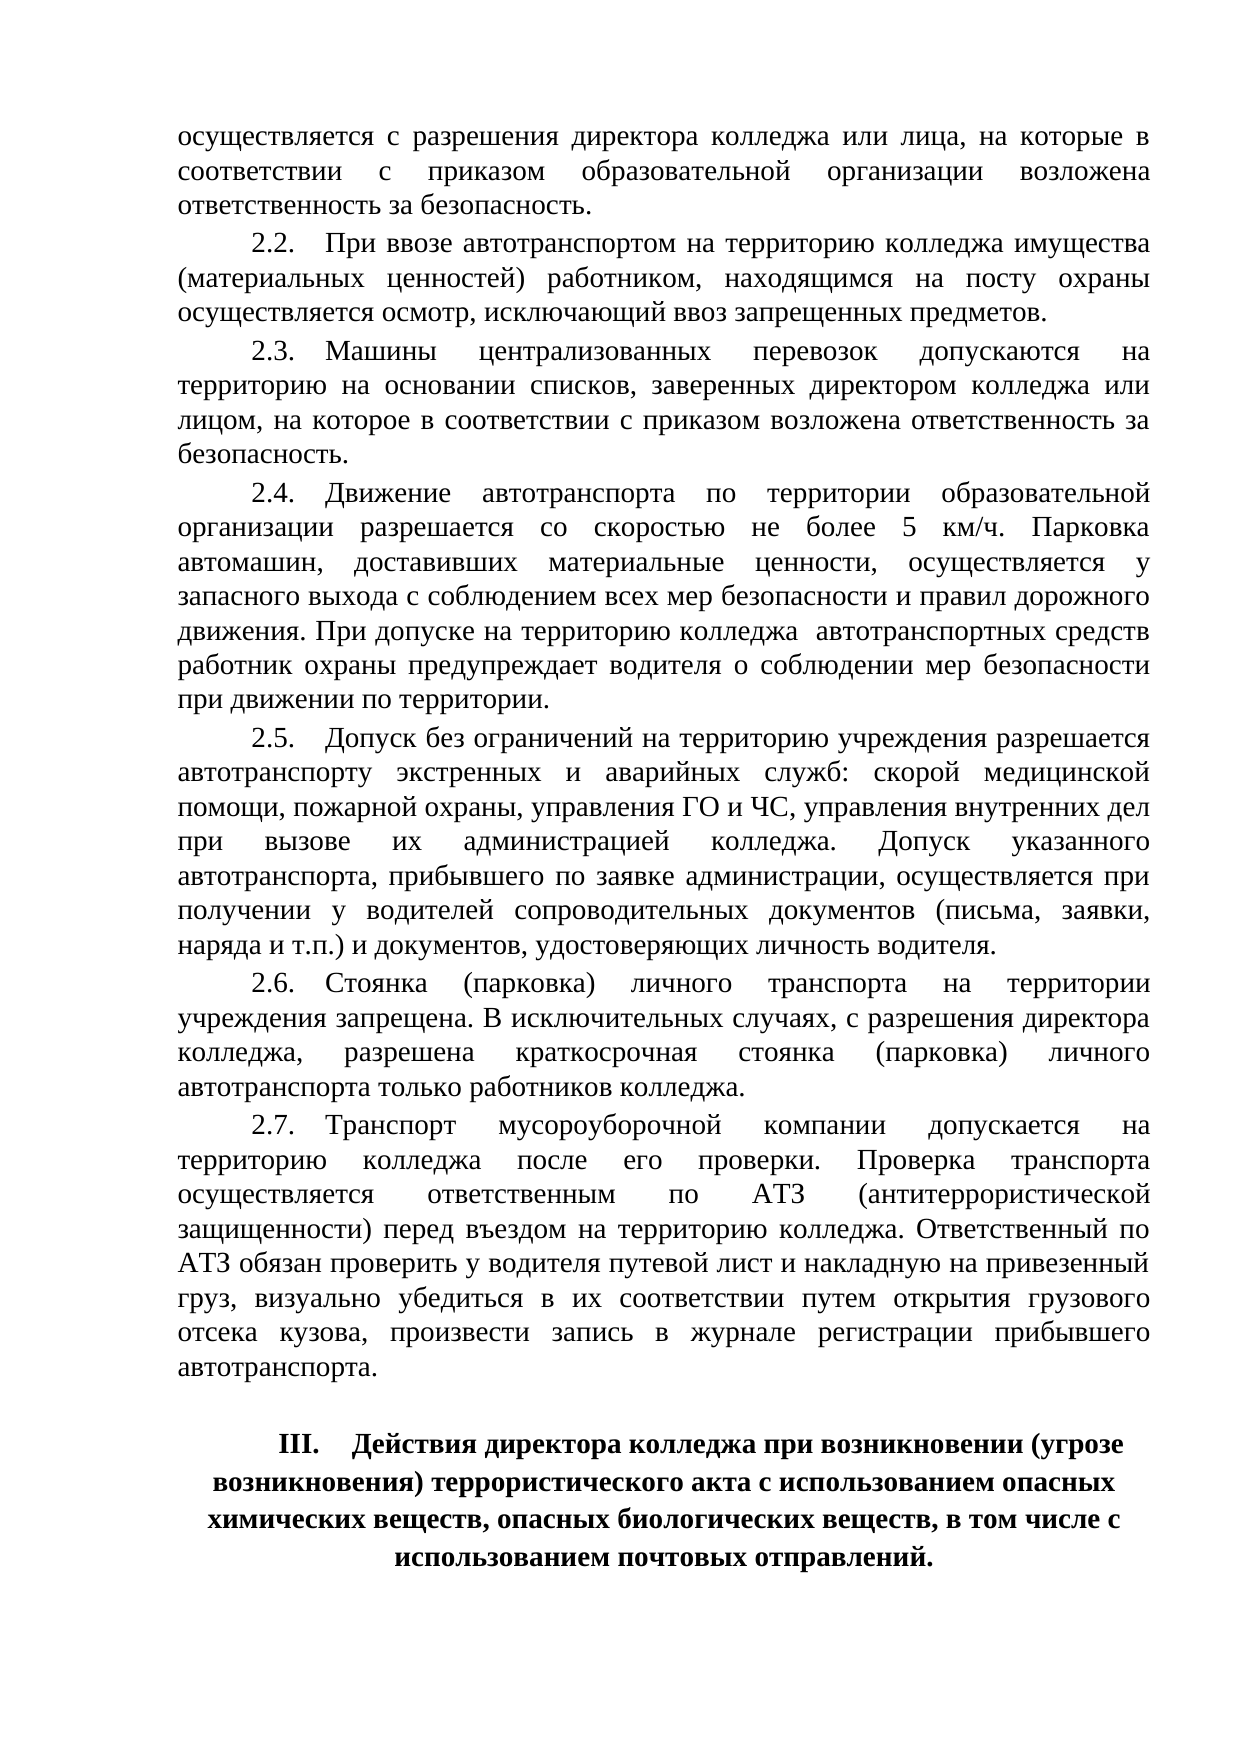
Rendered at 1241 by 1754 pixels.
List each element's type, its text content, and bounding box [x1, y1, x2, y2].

list Машины централизованных перевозок допускаются на территорию на основании списков, заверенных директором колледжа или лицом, на которое в соответствии с приказом возложена ответственность за безопасность. [177, 333, 1151, 470]
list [177, 118, 1151, 221]
list Действия директора колледжа при возникновении (угрозе возникновения) террористического акта с использованием опасных химических веществ, опасных биологических веществ, в том числе с использованием почтовых отправлений. [177, 1426, 1151, 1572]
list Допуск без ограничений на территорию учреждения разрешается автотранспорту экстренных и аварийных служб: скорой медицинской помощи, пожарной охраны, управления ГО и ЧС, управления внутренних дел при вызове их администрацией колледжа. Допуск указанного автотранспорта, прибывшего по заявке администрации, осуществляется при получении у водителей сопроводительных документов (письма, заявки, наряда и т.п.) и документов, удостоверяющих личность водителя. [177, 720, 1151, 961]
list Транспорт мусороуборочной компании допускается на территорию колледжа после его проверки. Проверка транспорта осуществляется ответственным по АТЗ (антитеррористической защищенности) перед въездом на территорию колледжа. Ответственный по АТЗ обязан проверить у водителя путевой лист и накладную на привезенный груз, визуально убедиться в их соответствии путем открытия грузового отсека кузова, произвести запись в журнале регистрации прибывшего автотранспорта. [177, 1107, 1151, 1382]
list При ввозе автотранспортом на территорию колледжа имущества (материальных ценностей) работником, находящимся на посту охраны осуществляется осмотр, исключающий ввоз запрещенных предметов. [177, 226, 1151, 328]
list Движение автотранспорта по территории образовательной организации разрешается со скоростью не более 5 км/ч. Парковка автомашин, доставивших материальные ценности, осуществляется у запасного выхода с соблюдением всех мер безопасности и правил дорожного движения. При допуске на территорию колледжа автотранспортных средств работник охраны предупреждает водителя о соблюдении мер безопасности при движении по территории. [177, 475, 1151, 715]
list Стоянка (парковка) личного транспорта на территории учреждения запрещена. В исключительных случаях, с разрешения директора колледжа, разрешена краткосрочная стоянка (парковка) личного автотранспорта только работников колледжа. [177, 965, 1151, 1102]
